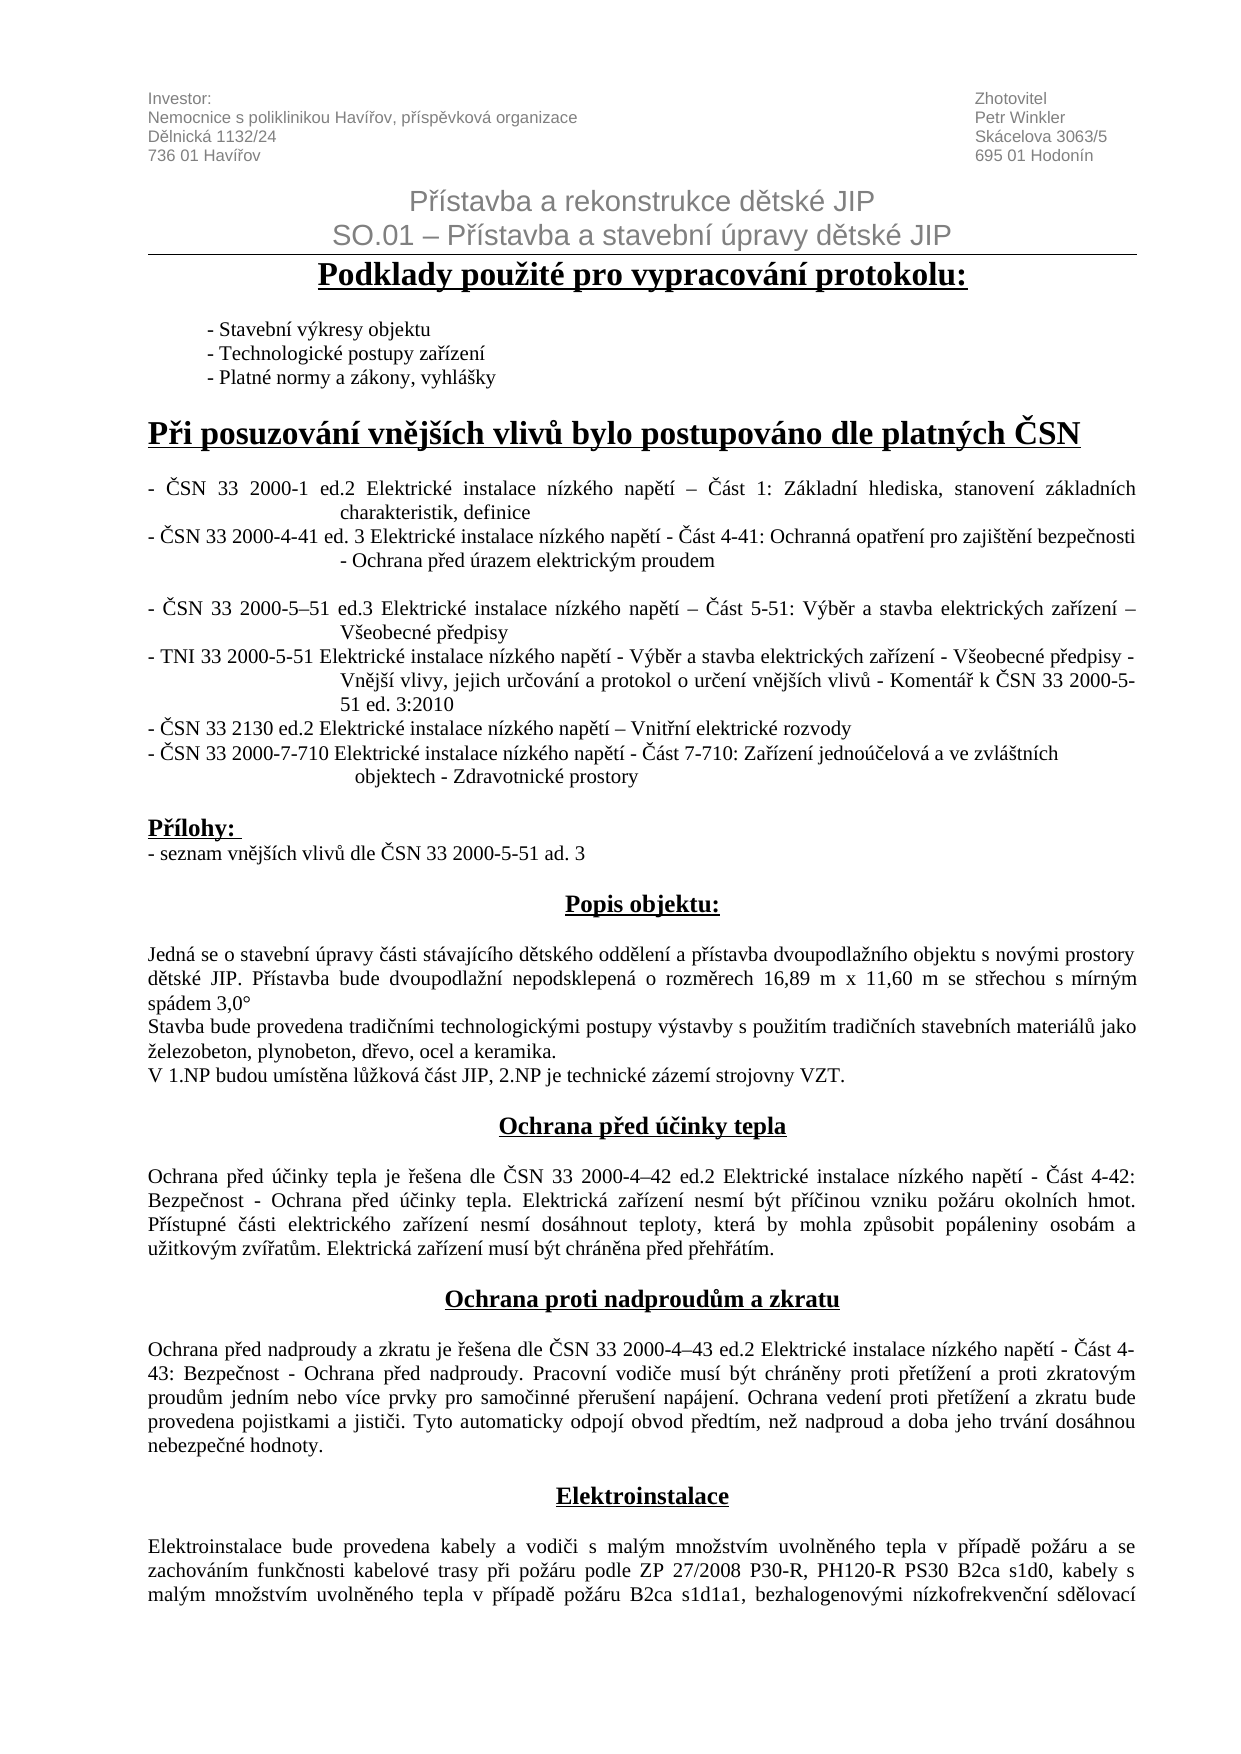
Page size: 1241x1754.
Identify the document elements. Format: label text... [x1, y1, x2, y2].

text Ochrana před účinky tepla je řešena dle ČSN 33 2000-4–42 ed.2 Elektrické instalace nízkého napětí - Část 4-42: Bezpečnost - Ochrana před účinky tepla. Elektrická zařízení nesmí být příčinou vzniku požáru okolních hmot. Přístupné části elektrického zařízení nesmí dosáhnout teploty, která by mohla způsobit popáleniny osobám a užitkovým zvířatům. Elektrická zařízení musí být chráněna před přehřátím. [148, 1163, 1137, 1260]
text Podklady použité pro vypracování protokolu: [148, 255, 1137, 293]
text - ČSN 33 2000-5–51 ed.3 Elektrické instalace nízkého napětí – Část 5-51: Výběr a stavba elektrických zařízení – Všeobecné předpisy [148, 596, 1137, 644]
text - Stavební výkresy objektu [148, 317, 1137, 341]
text Jedná se o stavební úpravy části stávajícího dětského oddělení a přístavba dvoupodlažního objektu s novými prostory dětské JIP. Přístavba bude dvoupodlažní nepodsklepená o rozměrech 16,89 m x 11,60 m se střechou s mírným spádem 3,0° [148, 942, 1137, 1014]
text - ČSN 33 2000-7-710 Elektrické instalace nízkého napětí - Část 7-710: Zařízení jednoúčelová a ve zvláštních [148, 740, 1137, 764]
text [148, 1534, 1137, 1606]
text Ochrana před účinky tepla [148, 1111, 1137, 1139]
text objektech - Zdravotnické prostory [354, 764, 1137, 788]
text - ČSN 33 2000-4-41 ed. 3 Elektrické instalace nízkého napětí - Část 4-41: Ochranná opatření pro zajištění bezpečnosti - Ochrana před úrazem elektrickým proudem charakteristik [148, 524, 1137, 596]
text - Technologické postupy zařízení [148, 341, 1137, 365]
text V 1.NP budou umístěna lůžková část JIP, 2.NP je technické zázemí strojovny VZT. [148, 1063, 1137, 1087]
text - seznam vnějších vlivů dle ČSN 33 2000-5-51 ad. 3 [148, 841, 1137, 865]
text - Platné normy a zákony, vyhlášky [148, 365, 1137, 389]
text Přílohy: [148, 813, 1137, 841]
text - ČSN 33 2130 ed.2 Elektrické instalace nízkého napětí – Vnitřní elektrické rozvody [148, 716, 1137, 740]
text Ochrana proti nadproudům a zkratu [148, 1284, 1137, 1313]
text - ČSN 33 2000-1 ed.2 Elektrické instalace nízkého napětí – Část 1: Základní hlediska, stanovení základních charakteristik, definice [148, 476, 1137, 524]
text Stavba bude provedena tradičními technologickými postupy výstavby s použitím tradičních stavebních materiálů jako železobeton, plynobeton, dřevo, ocel a keramika. [148, 1014, 1137, 1063]
text Elektroinstalace [148, 1481, 1137, 1510]
text Při posuzování vnějších vlivů bylo postupováno dle platných ČSN [148, 413, 1137, 452]
text - TNI 33 2000-5-51 Elektrické instalace nízkého napětí - Výběr a stavba elektrických zařízení - Všeobecné předpisy - Vnější vlivy, jejich určování a protokol o určení vnějších vlivů - Komentář k ČSN 33 2000-5-51 ed. 3:2010 [148, 644, 1137, 716]
text Popis objektu: [148, 889, 1137, 918]
text Ochrana před nadproudy a zkratu je řešena dle ČSN 33 2000-4–43 ed.2 Elektrické instalace nízkého napětí - Část 4-43: Bezpečnost - Ochrana před nadproudy. Pracovní vodiče musí být chráněny proti přetížení a proti zkratovým proudům jedním nebo více prvky pro samočinné přerušení napájení. Ochrana vedení proti přetížení a zkratu bude provedena pojistkami a jističi. Tyto automaticky odpojí obvod předtím, než nadproud a doba jeho trvání dosáhnou nebezpečné hodnoty. [148, 1337, 1137, 1457]
